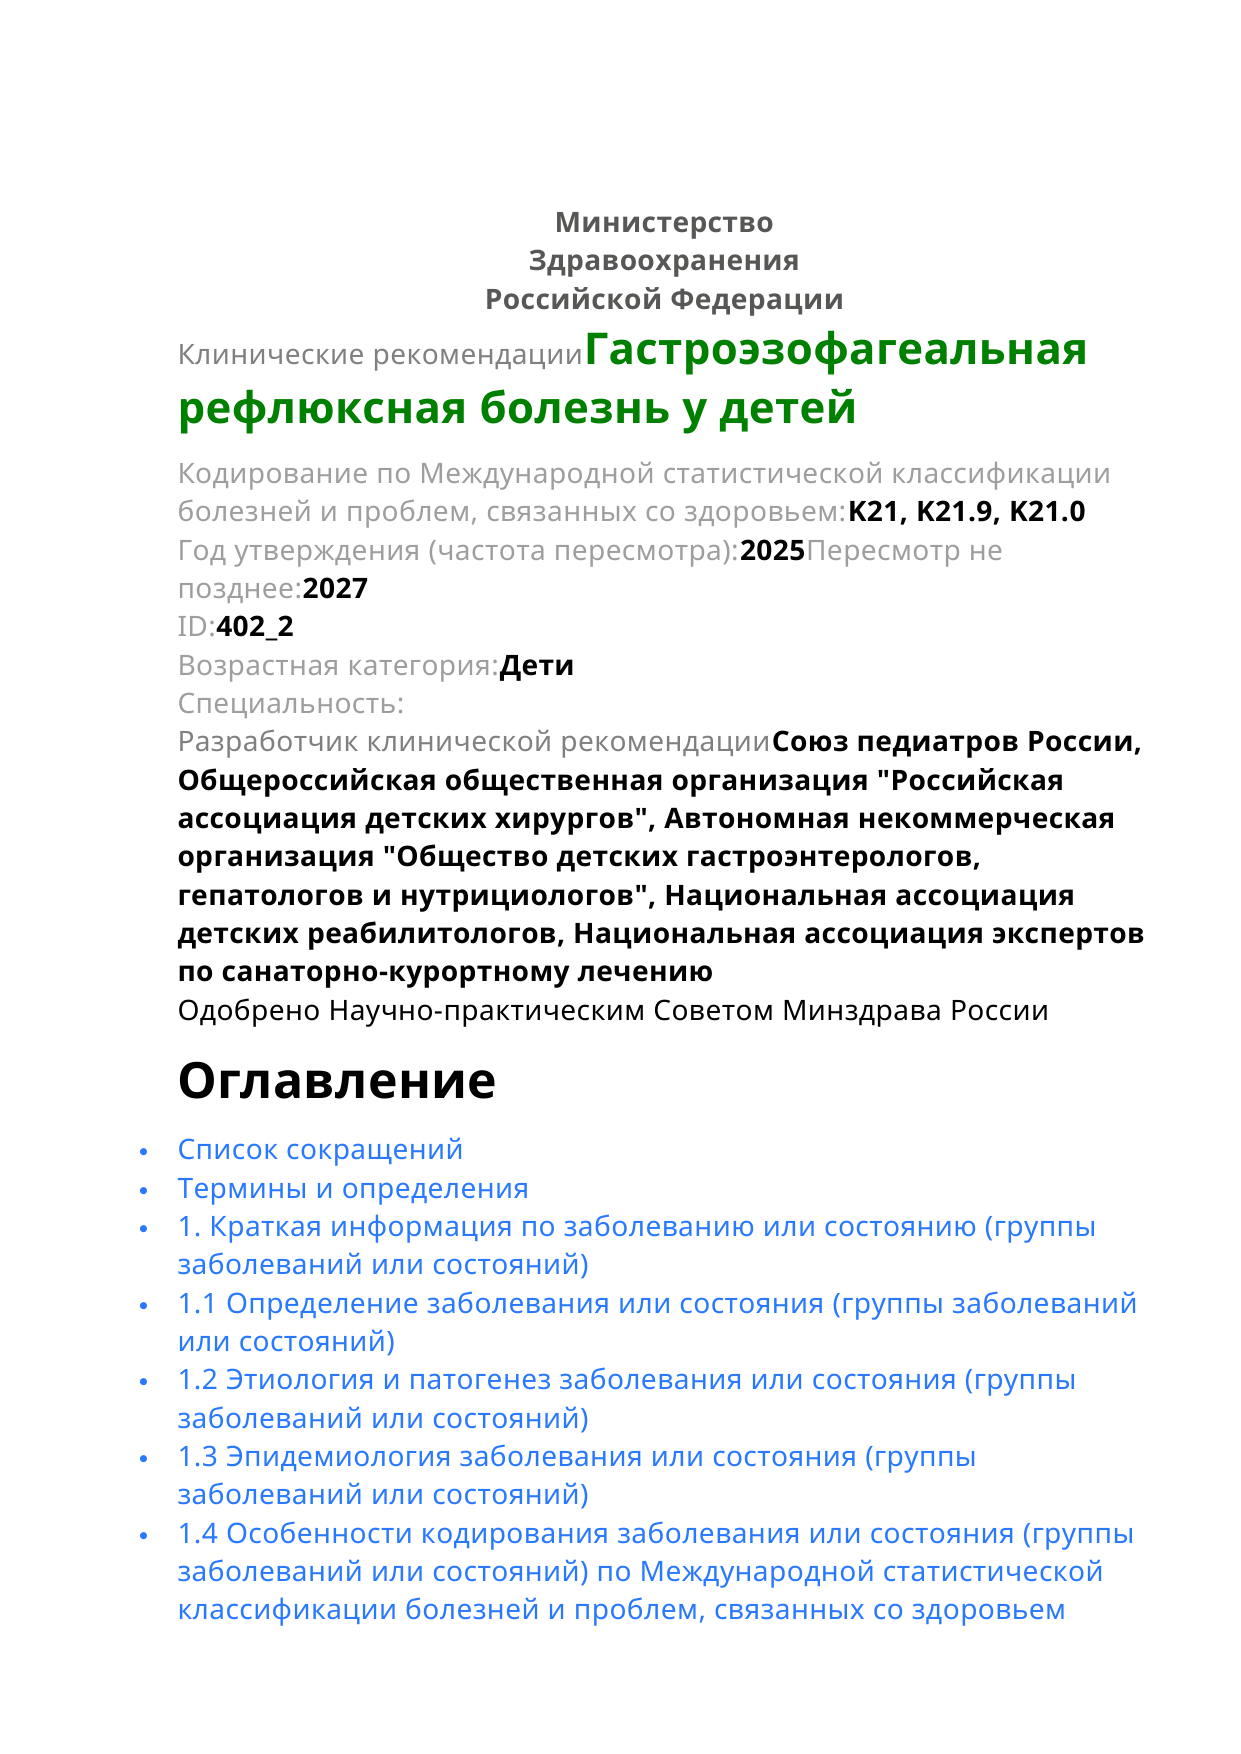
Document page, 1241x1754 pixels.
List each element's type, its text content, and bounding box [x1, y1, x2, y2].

list 1.1 Определение заболевания или состояния (группы заболеваний или состояний) [140, 1283, 1152, 1359]
text Министерство Здравоохранения Российской Федерации [177, 202, 1152, 317]
list Список сокращений [140, 1129, 1152, 1168]
text Клинические рекомендацииГастроэзофагеальная рефлюксная болезнь у детей [177, 317, 1152, 436]
list 1.4 Особенности кодирования заболевания или состояния (группы заболеваний или состояний) по Международной статистической классификации болезней и проблем, связанных со здоровьем [140, 1513, 1152, 1628]
text Специальность: [177, 683, 1152, 721]
list 1.2 Этиология и патогенез заболевания или состояния (группы заболеваний или состояний) [140, 1359, 1152, 1436]
text Возрастная категория:Дети [177, 645, 1152, 683]
text Разработчик клинической рекомендацииСоюз педиатров России, Общероссийская общественная организация "Российская ассоциация детских хирургов", Автономная некоммерческая организация "Общество детских гастроэнтерологов, гепатологов и нутрициологов", Национальная ассоциация детских реабилитологов, Национальная ассоциация экспертов по санаторно-курортному лечению [177, 721, 1152, 990]
list Термины и определения [140, 1168, 1152, 1206]
text ID:402_2 [177, 606, 1152, 645]
text Год утверждения (частота пересмотра):2025Пересмотр не позднее:2027 [177, 530, 1152, 606]
text Кодирование по Международной статистической классификации болезней и проблем, связанных со здоровьем:K21, K21.9, K21.0 [177, 453, 1152, 530]
list 1.3 Эпидемиология заболевания или состояния (группы заболеваний или состояний) [140, 1436, 1152, 1513]
text Оглавление [177, 1045, 1152, 1113]
text Одобрено Научно-практическим Советом Минздрава России [177, 990, 1152, 1028]
list 1. Краткая информация по заболеванию или состоянию (группы заболеваний или состояний) [140, 1206, 1152, 1283]
